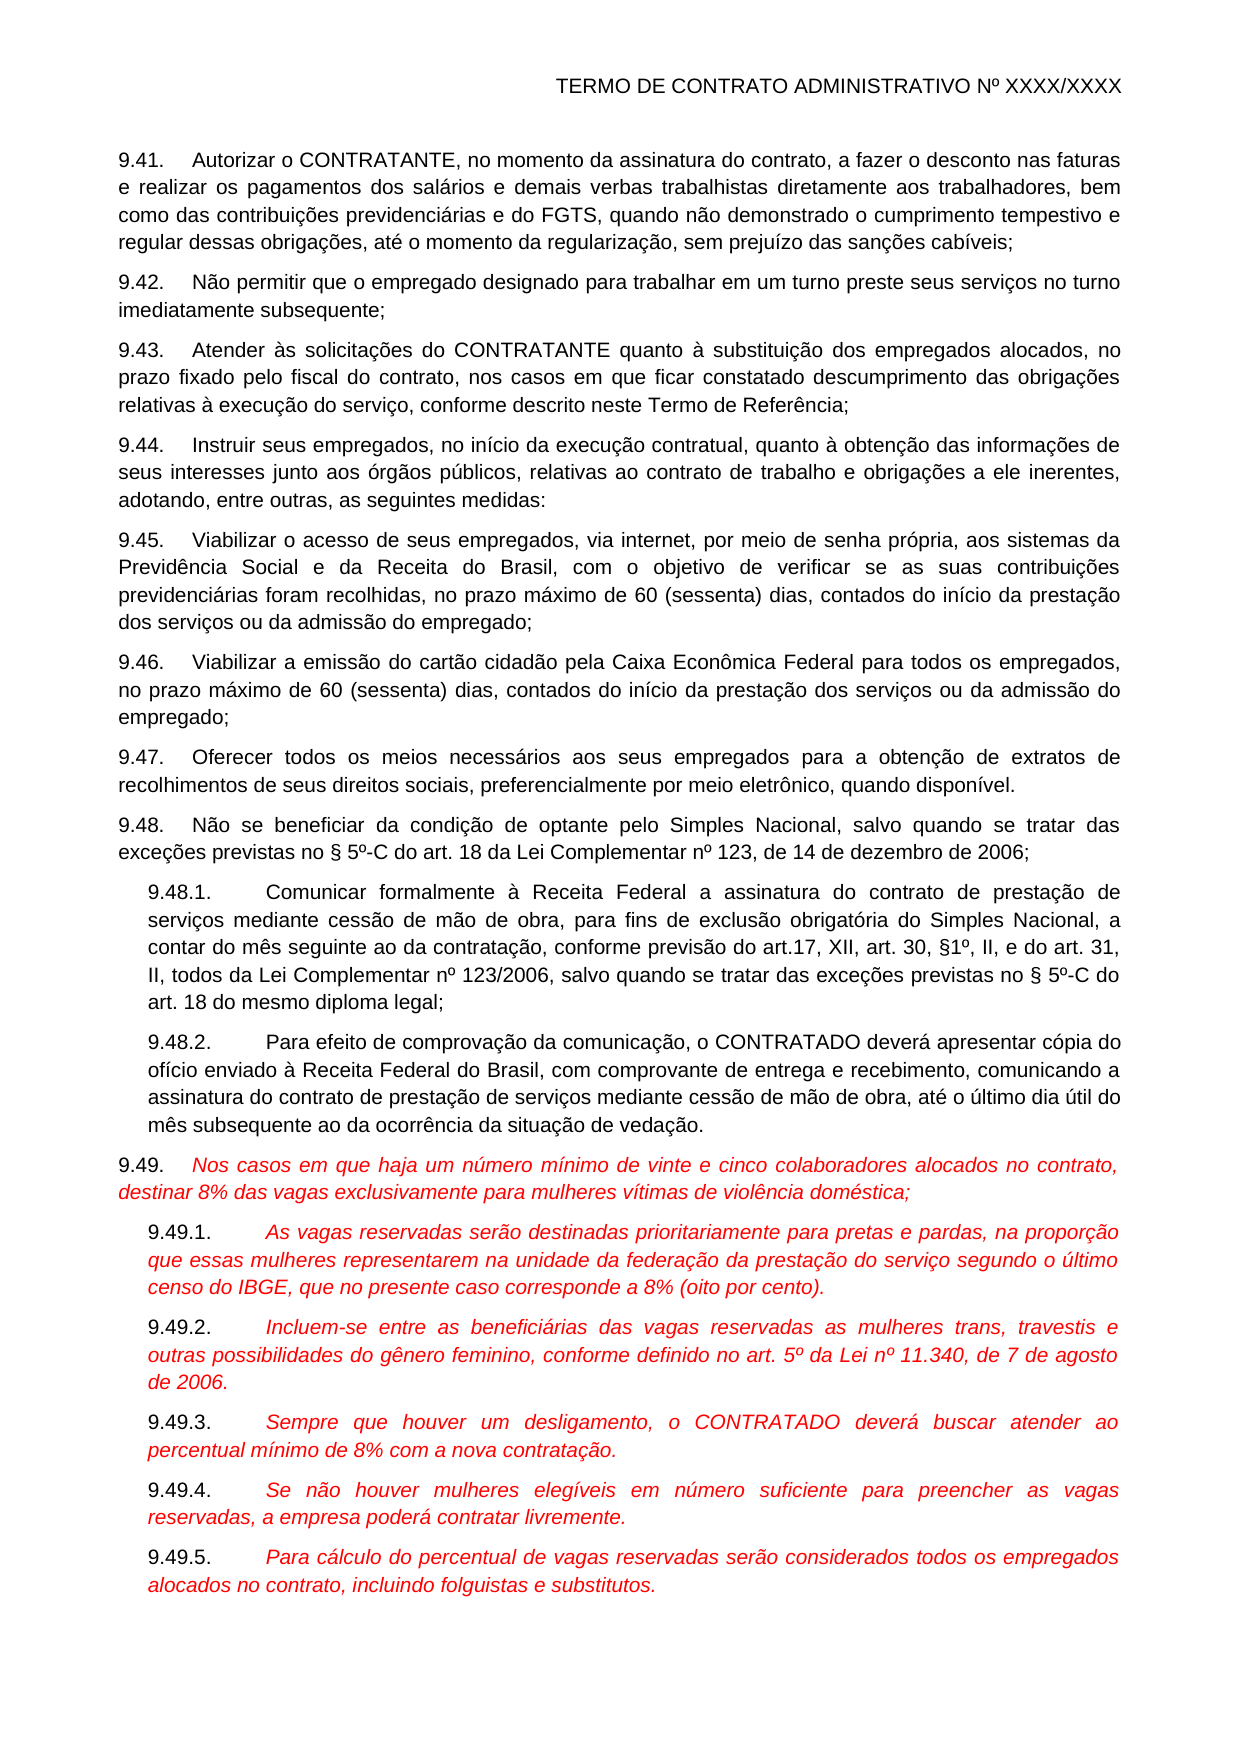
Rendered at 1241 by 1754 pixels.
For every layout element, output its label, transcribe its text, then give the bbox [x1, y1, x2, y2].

text Não se beneficiar da condição de optante pelo Simples Nacional, salvo quando se tratar das exceções previstas no § 5º-C do art. 18 da Lei Complementar nº 123, de 14 de dezembro de 2006; [118, 813, 1122, 864]
text Viabilizar o acesso de seus empregados, via internet, por meio de senha própria, aos sistemas da Previdência Social e da Receita do Brasil, com o objetivo de verificar se as suas contribuições previdenciárias foram recolhidas, no prazo máximo de 60 (sessenta) dias, contados do início da prestação dos serviços ou da admissão do empregado; [118, 528, 1122, 634]
text Nos casos em que haja um número mínimo de vinte e cinco colaboradores alocados no contrato, destinar 8% das vagas exclusivamente para mulheres vítimas de violência doméstica; [118, 1153, 1122, 1204]
text Oferecer todos os meios necessários aos seus empregados para a obtenção de extratos de recolhimentos de seus direitos sociais, preferencialmente por meio eletrônico, quando disponível. [118, 745, 1122, 797]
text Instruir seus empregados, no início da execução contratual, quanto à obtenção das informações de seus interesses junto aos órgãos públicos, relativas ao contrato de trabalho e obrigações a ele inerentes, adotando, entre outras, as seguintes medidas: [118, 433, 1122, 512]
text As vagas reservadas serão destinadas prioritariamente para pretas e pardas, na proporção que essas mulheres representarem na unidade da federação da prestação do serviço segundo o último censo do IBGE, que no presente caso corresponde a 8% (oito por cento). [148, 1220, 1122, 1299]
text Para cálculo do percentual de vagas reservadas serão considerados todos os empregados alocados no contrato, incluindo folguistas e substitutos. [148, 1545, 1122, 1597]
text Para efeito de comprovação da comunicação, o CONTRATADO deverá apresentar cópia do ofício enviado à Receita Federal do Brasil, com comprovante de entrega e recebimento, comunicando a assinatura do contrato de prestação de serviços mediante cessão de mão de obra, até o último dia útil do mês subsequente ao da ocorrência da situação de vedação. [148, 1030, 1122, 1137]
text Não permitir que o empregado designado para trabalhar em um turno preste seus serviços no turno imediatamente subsequente; [118, 270, 1122, 322]
text Se não houver mulheres elegíveis em número suficiente para preencher as vagas reservadas, a empresa poderá contratar livremente. [148, 1478, 1122, 1529]
text Comunicar formalmente à Receita Federal a assinatura do contrato de prestação de serviços mediante cessão de mão de obra, para fins de exclusão obrigatória do Simples Nacional, a contar do mês seguinte ao da contratação, conforme previsão do art.17, XII, art. 30, §1º, II, e do art. 31, II, todos da Lei Complementar nº 123/2006, salvo quando se tratar das exceções previstas no § 5º-C do art. 18 do mesmo diploma legal; [148, 880, 1122, 1014]
text Viabilizar a emissão do cartão cidadão pela Caixa Econômica Federal para todos os empregados, no prazo máximo de 60 (sessenta) dias, contados do início da prestação dos serviços ou da admissão do empregado; [118, 650, 1122, 729]
text Incluem-se entre as beneficiárias das vagas reservadas as mulheres trans, travestis e outras possibilidades do gênero feminino, conforme definido no art. 5º da Lei nº 11.340, de 7 de agosto de 2006. [148, 1315, 1122, 1394]
text Atender às solicitações do CONTRATANTE quanto à substituição dos empregados alocados, no prazo fixado pelo fiscal do contrato, nos casos em que ficar constatado descumprimento das obrigações relativas à execução do serviço, conforme descrito neste Termo de Referência; [118, 338, 1122, 417]
text Autorizar o CONTRATANTE, no momento da assinatura do contrato, a fazer o desconto nas faturas e realizar os pagamentos dos salários e demais verbas trabalhistas diretamente aos trabalhadores, bem como das contribuições previdenciárias e do FGTS, quando não demonstrado o cumprimento tempestivo e regular dessas obrigações, até o momento da regularização, sem prejuízo das sanções cabíveis; [118, 148, 1122, 254]
text Sempre que houver um desligamento, o CONTRATADO deverá buscar atender ao percentual mínimo de 8% com a nova contratação. [148, 1410, 1122, 1462]
